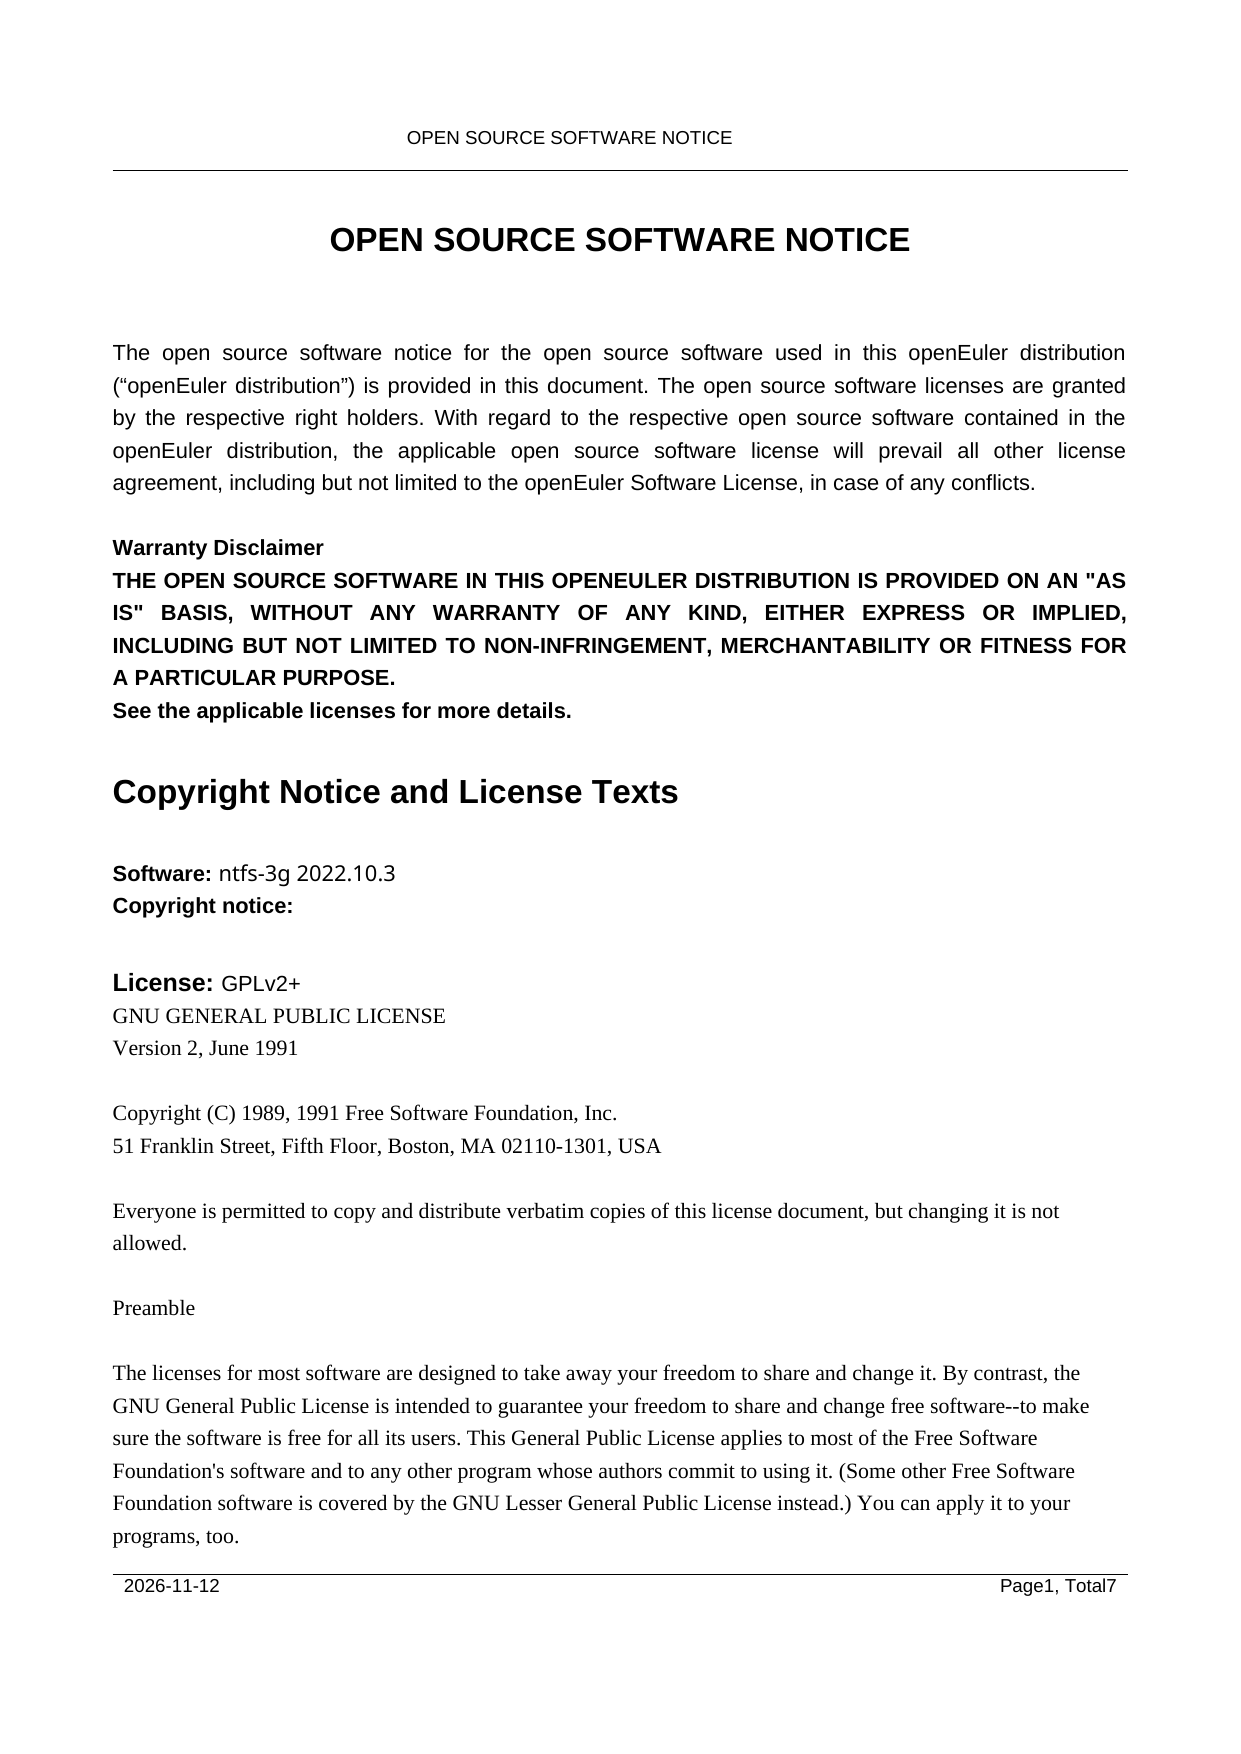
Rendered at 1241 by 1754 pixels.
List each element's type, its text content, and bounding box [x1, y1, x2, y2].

text Copyright Notice and License Texts [112, 759, 1128, 824]
text The open source software notice for the open source software used in this openEuler distribution (“openEuler distribution”) is provided in this document. The open source software licenses are granted by the respective right holders. With regard to the respective open source software contained in the openEuler distribution, the applicable open source software license will prevail all other license agreement, including but not limited to the openEuler Software License, in case of any conflicts. [112, 336, 1128, 499]
text OPEN SOURCE SOFTWARE NOTICE [112, 206, 1128, 271]
text THE OPEN SOURCE SOFTWARE IN THIS OPENEULER DISTRIBUTION IS PROVIDED ON AN "AS IS" BASIS, WITHOUT ANY WARRANTY OF ANY KIND, EITHER EXPRESS OR IMPLIED, INCLUDING BUT NOT LIMITED TO NON-INFRINGEMENT, MERCHANTABILITY OR FITNESS FOR A PARTICULAR PURPOSE. See the applicable licenses for more details. [112, 564, 1128, 726]
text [112, 999, 1128, 1551]
text License: GPLv2+ [112, 966, 1128, 999]
text Copyright notice: [112, 889, 1128, 921]
text Warranty Disclaimer [112, 531, 1128, 564]
title Software: ntfs-3g 2022.10.3 [112, 856, 1128, 889]
